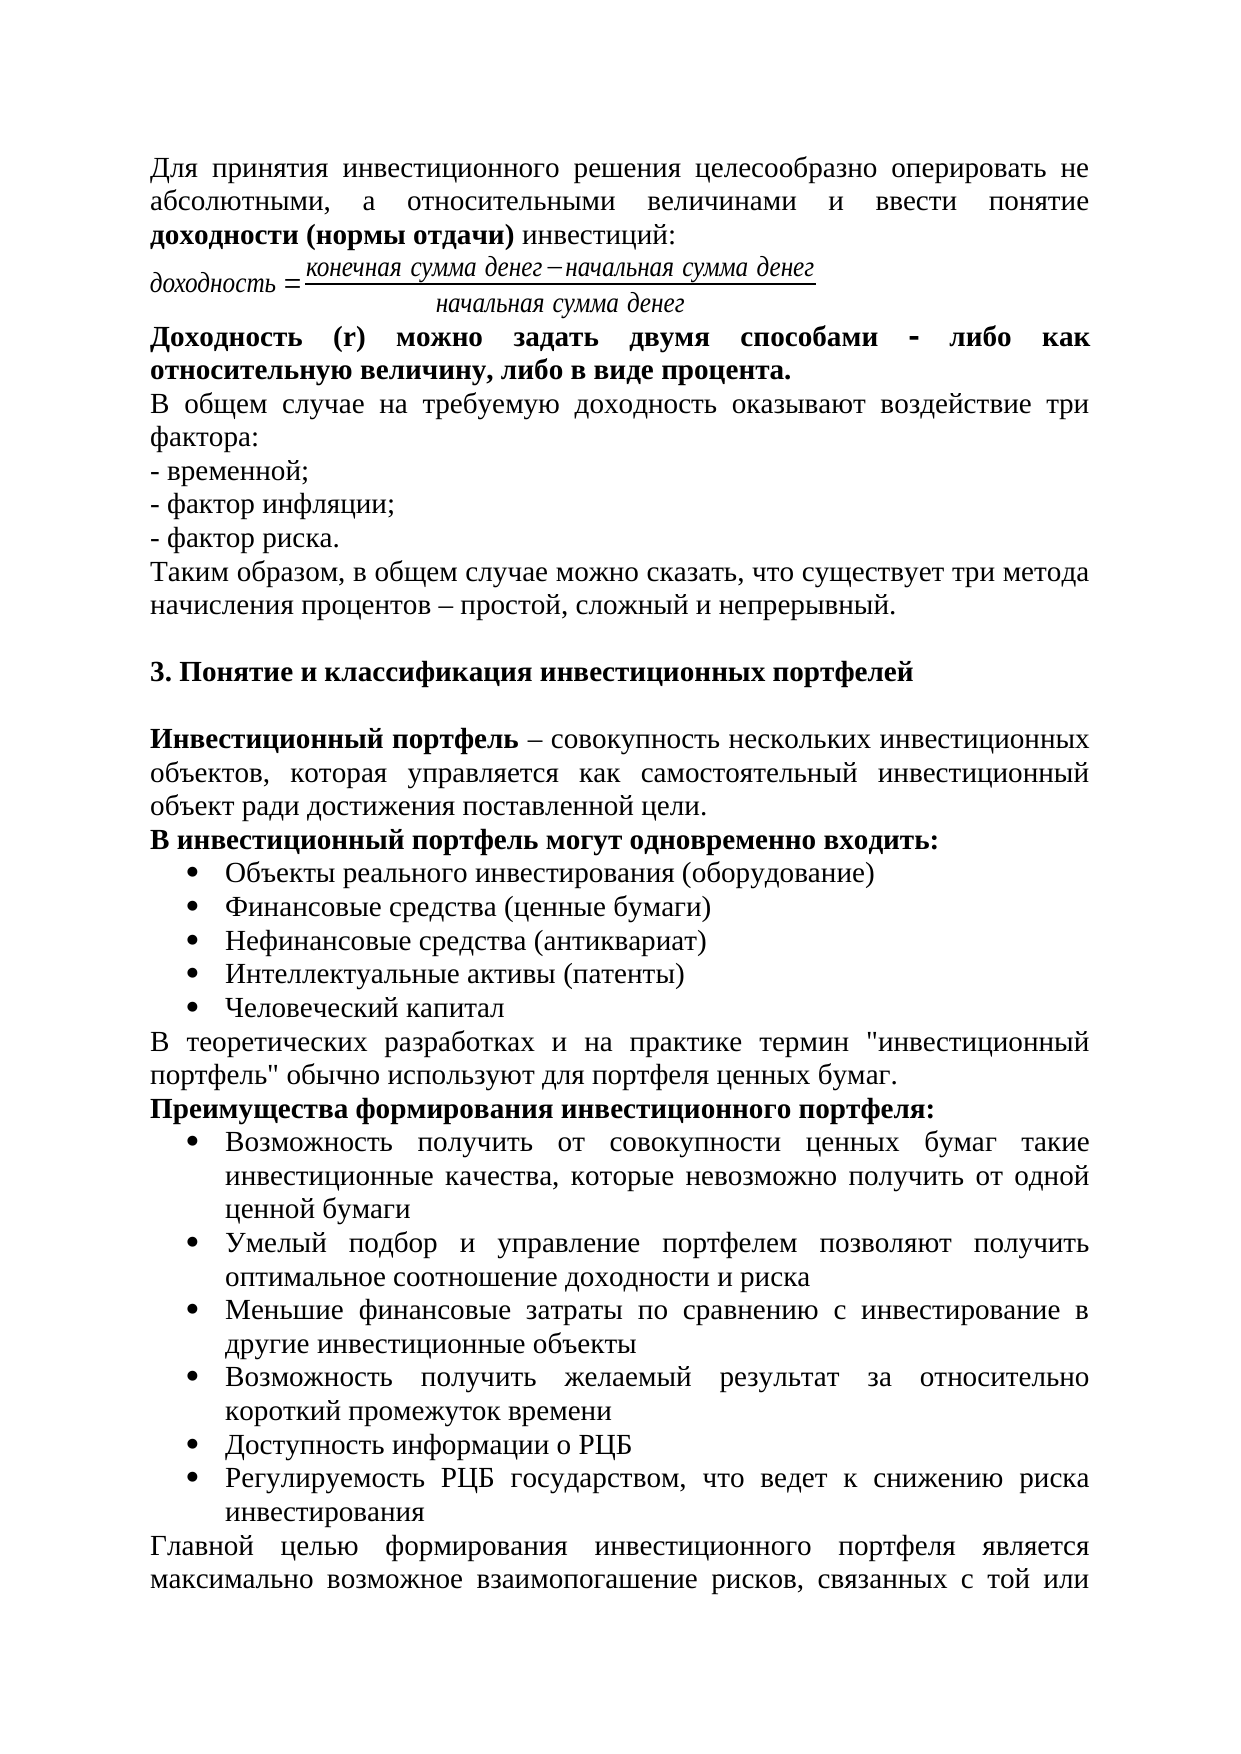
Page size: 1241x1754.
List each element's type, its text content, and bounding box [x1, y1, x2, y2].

text 3. Понятие и классификация инвестиционных портфелей [150, 654, 1090, 688]
list Меньшие финансовые затраты по сравнению с инвестирование в другие инвестиционные объекты [187, 1292, 1090, 1359]
list Возможность получить желаемый результат за относительно короткий промежуток времени [187, 1359, 1090, 1427]
list Нефинансовые средства (антиквариат) [187, 923, 1090, 957]
text Таким образом, в общем случае можно сказать, что существует три метода начисления процентов – простой, сложный и непрерывный. [150, 554, 1090, 621]
list Возможность получить от совокупности ценных бумаг такие инвестиционные качества, которые невозможно получить от одной ценной бумаги [187, 1124, 1090, 1225]
text Инвестиционный портфель – совокупность нескольких инвестиционных объектов, которая управляется как самостоятельный инвестиционный объект ради достижения поставленной цели. [150, 721, 1090, 822]
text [150, 1528, 1090, 1595]
list Регулируемость РЦБ государством, что ведет к снижению риска инвестирования [187, 1460, 1090, 1528]
text В инвестиционный портфель могут одновременно входить: [150, 822, 1090, 856]
list Объекты реального инвестирования (оборудование) [187, 856, 1090, 889]
text Преимущества формирования инвестиционного портфеля: [150, 1091, 1090, 1124]
text В теоретических разработках и на практике термин "инвестиционный портфель" обычно используют для портфеля ценных бумаг. [150, 1024, 1090, 1091]
list Финансовые средства (ценные бумаги) [187, 889, 1090, 923]
text - фактор инфляции; [150, 487, 1090, 520]
list Доступность информации о РЦБ [187, 1427, 1090, 1460]
text В общем случае на требуемую доходность оказывают воздействие три фактора: [150, 386, 1090, 453]
list Интеллектуальные активы (патенты) [187, 957, 1090, 990]
text Для принятия инвестиционного решения целесообразно оперировать не абсолютными, а относительными величинами и ввести понятие доходности (нормы отдачи) инвестиций: [150, 150, 1090, 251]
list Умелый подбор и управление портфелем позволяют получить оптимальное соотношение доходности и риска [187, 1225, 1090, 1292]
list Человеческий капитал [187, 990, 1090, 1024]
text Доходность (r) можно задать двумя способами либо как относительную величину, либо в виде процента. [150, 319, 1090, 386]
text - фактор риска. [150, 520, 1090, 554]
text - временной; [150, 453, 1090, 487]
